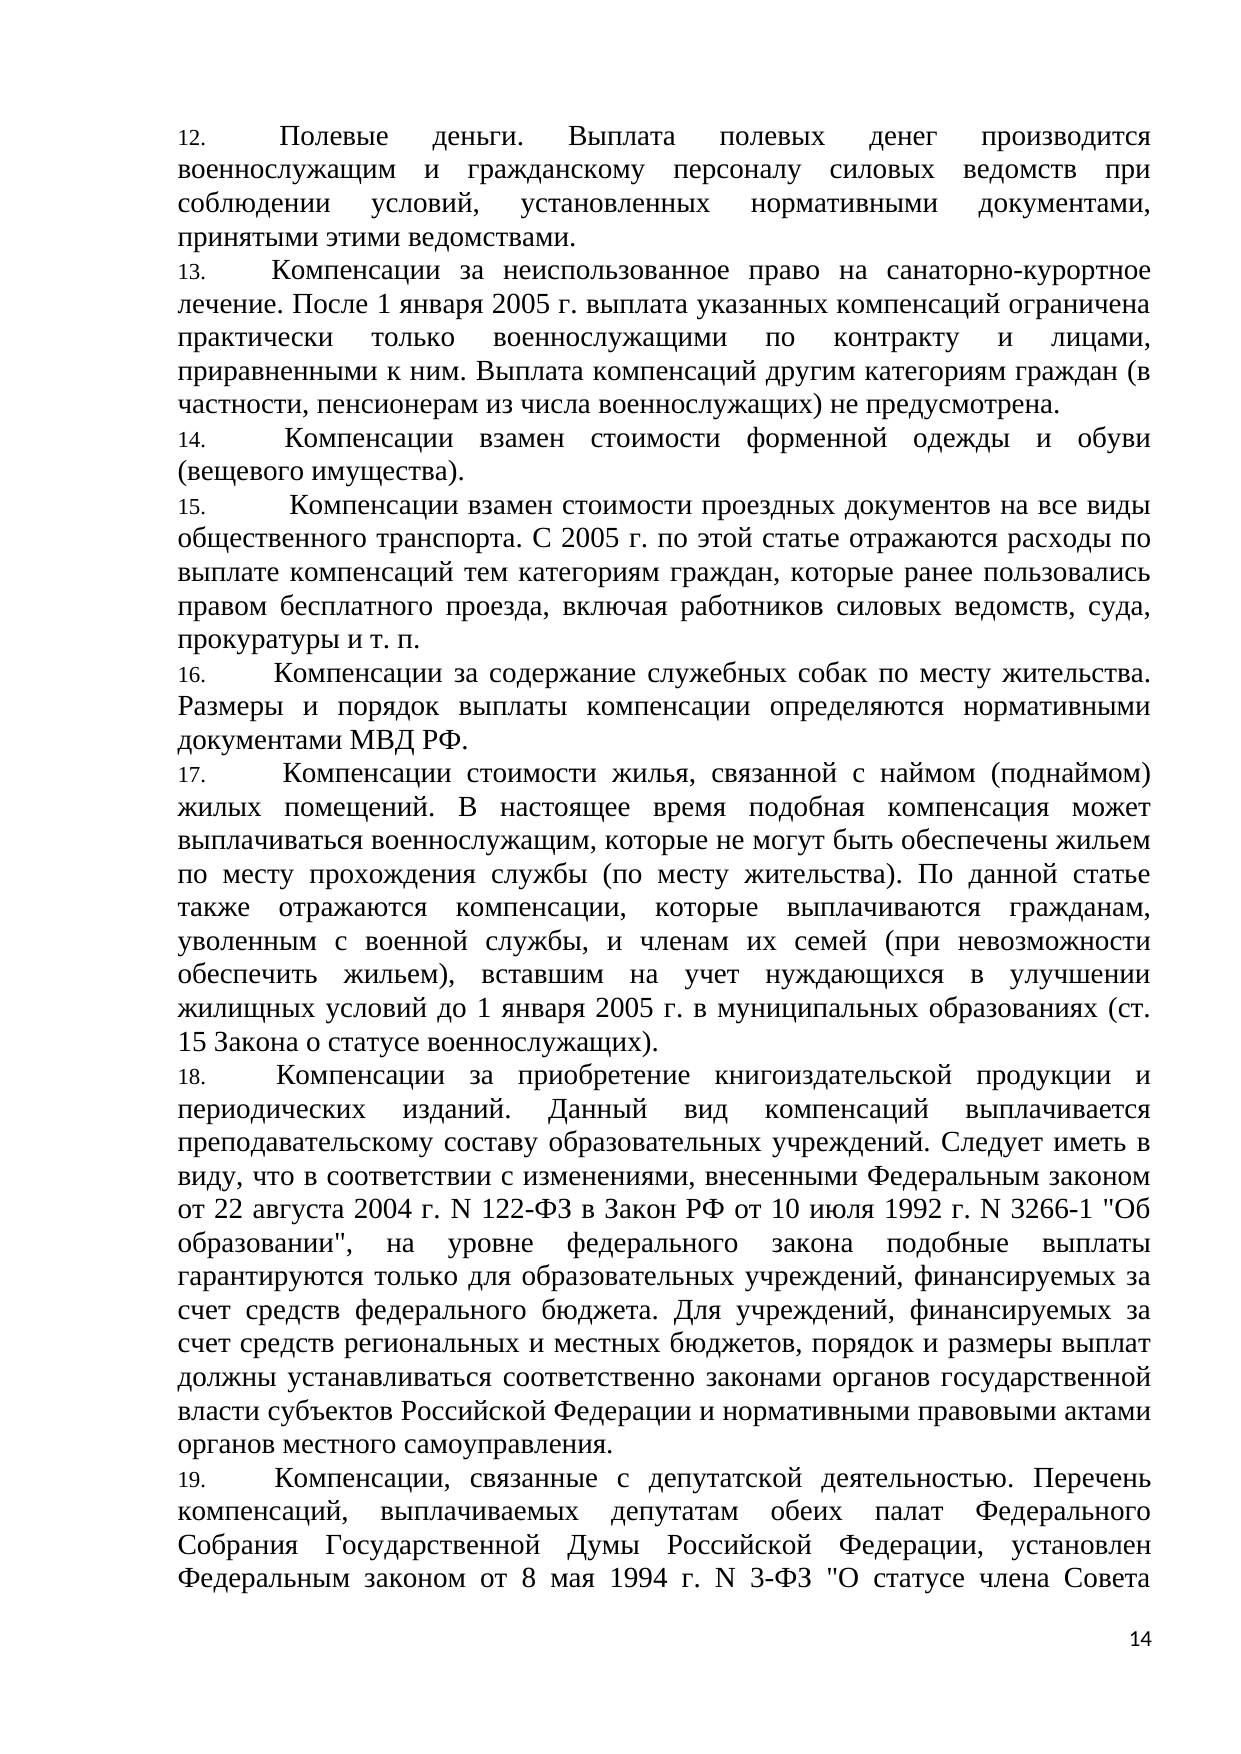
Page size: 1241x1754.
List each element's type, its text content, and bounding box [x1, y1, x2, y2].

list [177, 1460, 1152, 1594]
list Компенсации за приобретение книгоиздательской продукции и периодических изданий. Данный вид компенсаций выплачивается преподавательскому составу образовательных учреждений. Следует иметь в виду, что в соответствии с изменениями, внесенными Федеральным законом от 22 августа 2004 г. N 122-ФЗ в Закон РФ от 10 июля 1992 г. N 3266-1 "Об образовании", на уровне федерального закона подобные выплаты гарантируются только для образовательных учреждений, финансируемых за счет средств федерального бюджета. Для учреждений, финансируемых за счет средств региональных и местных бюджетов, порядок и размеры выплат должны устанавливаться соответственно законами органов государственной власти субъектов Российской Федерации и нормативными правовыми актами органов местного самоуправления. [177, 1057, 1152, 1460]
list Компенсации взамен стоимости форменной одежды и обуви (вещевого имущества). [177, 420, 1152, 487]
list Компенсации за содержание служебных собак по месту жительства. Размеры и порядок выплаты компенсации определяются нормативными документами МВД РФ. [177, 655, 1152, 755]
list Компенсации за неиспользованное право на санаторно-курортное лечение. После 1 января 2005 г. выплата указанных компенсаций ограничена практически только военнослужащими по контракту и лицами, приравненными к ним. Выплата компенсаций другим категориям граждан (в частности, пенсионерам из числа военнослужащих) не предусмотрена. [177, 252, 1152, 420]
list Компенсации стоимости жилья, связанной с наймом (поднаймом) жилых помещений. В настоящее время подобная компенсация может выплачиваться военнослужащим, которые не могут быть обеспечены жильем по месту прохождения службы (по месту жительства). По данной статье также отражаются компенсации, которые выплачиваются гражданам, уволенным с военной службы, и членам их семей (при невозможности обеспечить жильем), вставшим на учет нуждающихся в улучшении жилищных условий до 1 января 2005 г. в муниципальных образованиях (ст. 15 Закона о статусе военнослужащих). [177, 755, 1152, 1057]
list Полевые деньги. Выплата полевых денег производится военнослужащим и гражданскому персоналу силовых ведомств при соблюдении условий, установленных нормативными документами, принятыми этими ведомствами. [177, 118, 1152, 252]
list Компенсации взамен стоимости проездных документов на все виды общественного транспорта. С 2005 г. по этой статье отражаются расходы по выплате компенсаций тем категориям граждан, которые ранее пользовались правом бесплатного проезда, включая работников силовых ведомств, суда, прокуратуры и т. п. [177, 487, 1152, 655]
